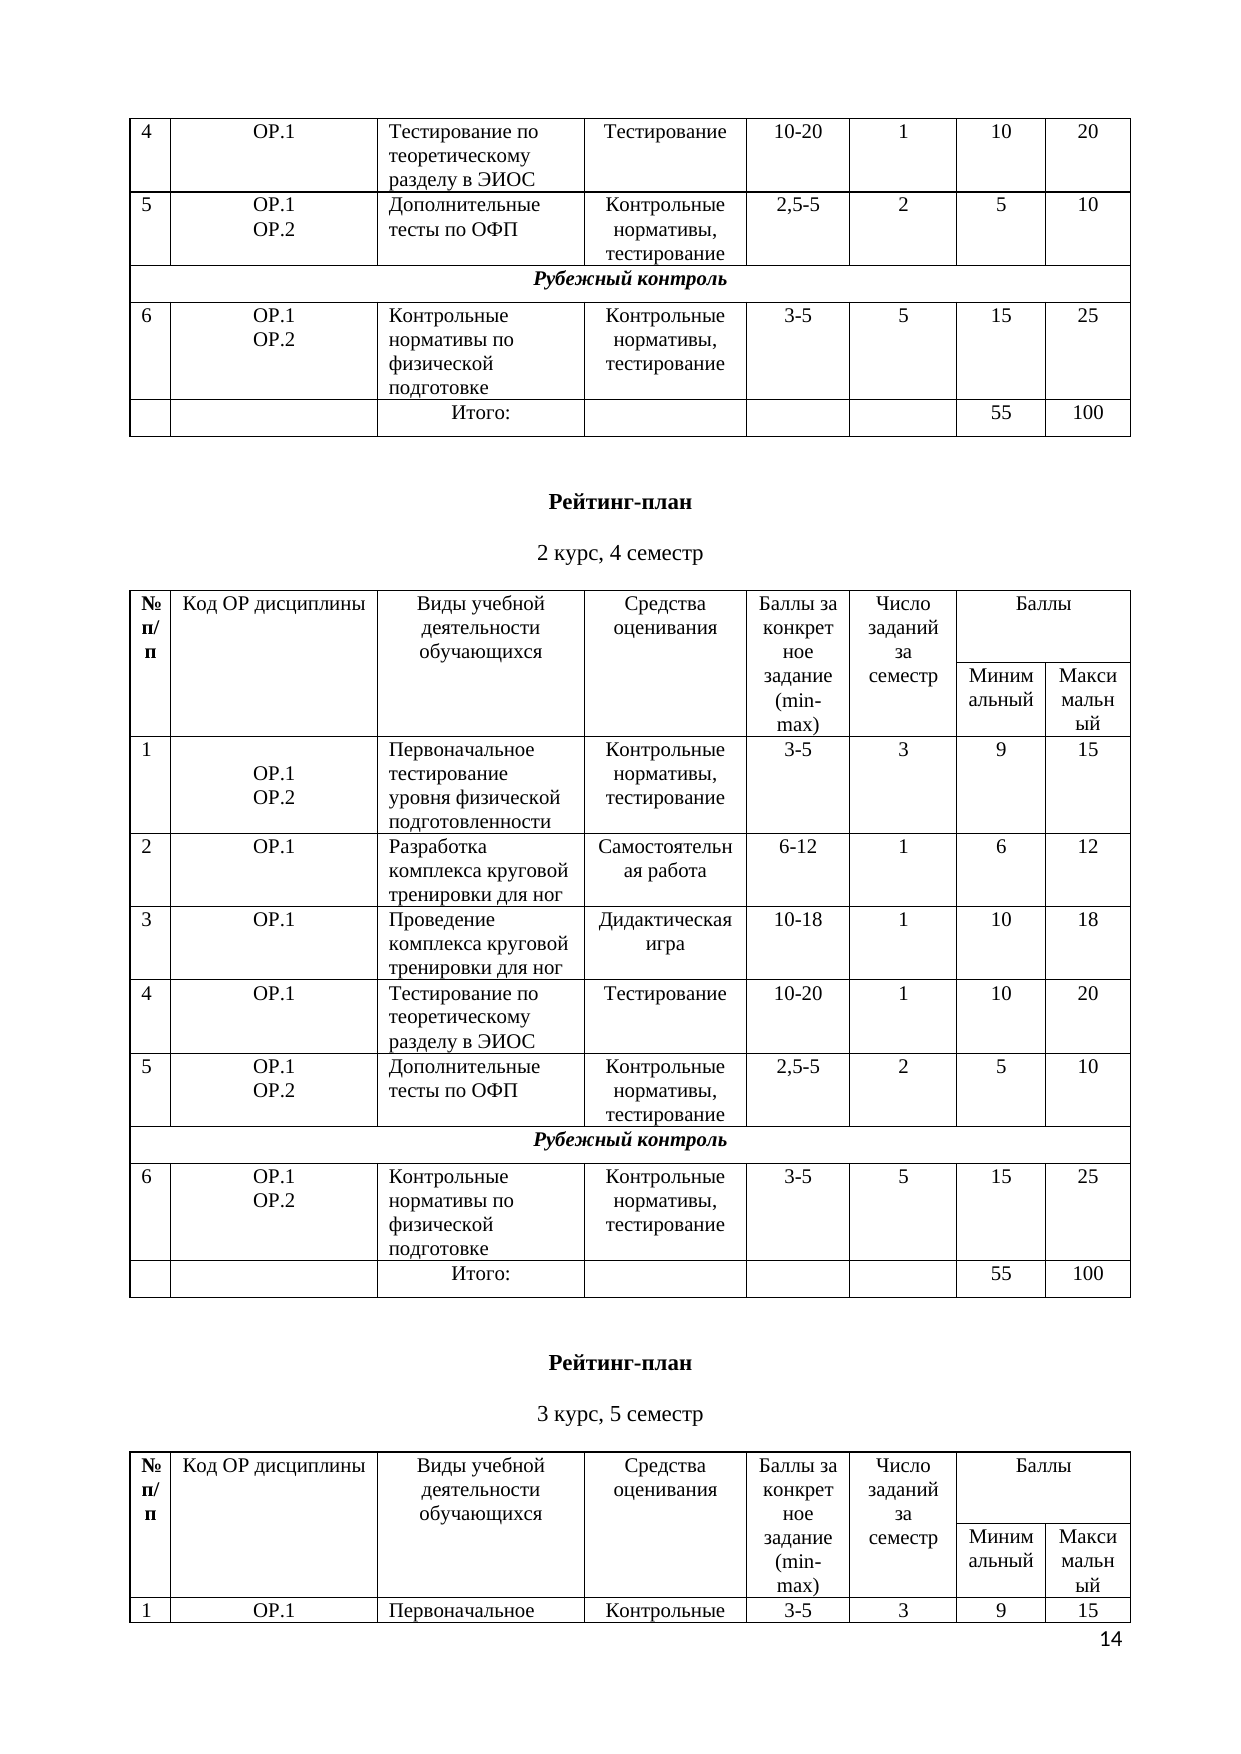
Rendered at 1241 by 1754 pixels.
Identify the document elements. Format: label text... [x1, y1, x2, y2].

table_cell [585, 1261, 746, 1297]
table_cell 3 [850, 1598, 956, 1622]
table_cell 2,5-5 [747, 193, 849, 264]
table_cell ОР.1 [171, 980, 377, 1053]
table_cell 15 [1046, 737, 1130, 833]
table_cell Минимальный [957, 1524, 1045, 1597]
table_cell 5 [131, 193, 170, 264]
table_cell 18 [1046, 907, 1130, 979]
table_header Число заданий за семестр [850, 591, 956, 736]
table_cell 10-20 [747, 119, 849, 191]
table_cell Контрольные нормативы по физической подготовке [378, 1164, 584, 1260]
table_cell 1 [850, 980, 956, 1053]
table_cell 55 [957, 1261, 1045, 1297]
table_cell Максимальный [1046, 1524, 1130, 1597]
table_cell [131, 1261, 170, 1297]
table_cell ОР.1 ОР.2 [171, 193, 377, 264]
table_header Код ОР дисциплины [171, 591, 377, 736]
table_cell Итого: [378, 400, 584, 436]
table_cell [585, 1598, 746, 1622]
table_cell Максимальный [1046, 663, 1130, 736]
text Рейтинг-план [118, 488, 1122, 514]
table_cell Контрольные нормативы, тестирование [585, 1054, 746, 1126]
table_cell Разработка комплекса круговой тренировки для ног [378, 834, 584, 906]
table_cell Рубежный контроль [131, 266, 1130, 302]
table_cell 15 [957, 1164, 1045, 1260]
table_cell 10-20 [747, 980, 849, 1053]
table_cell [378, 1598, 584, 1622]
table_cell 25 [1046, 1164, 1130, 1260]
table_cell 3 [850, 737, 956, 833]
table_cell Контрольные нормативы, тестирование [585, 737, 746, 833]
table_header Виды учебной деятельности обучающихся [378, 591, 584, 736]
table_cell ОР.1 [171, 907, 377, 979]
table_cell [850, 1261, 956, 1297]
table_cell Дополнительные тесты по ОФП [378, 193, 584, 264]
table_header № п/п [131, 591, 170, 736]
table_cell 10-18 [747, 907, 849, 979]
table_cell 20 [1046, 119, 1130, 191]
table_cell [850, 400, 956, 436]
table_cell 2,5-5 [747, 1054, 849, 1126]
table_cell 15 [957, 303, 1045, 399]
table_cell 3-5 [747, 737, 849, 833]
text 3 курс, 5 семестр [118, 1400, 1122, 1427]
table_cell 10 [957, 980, 1045, 1053]
table_cell Тестирование [585, 980, 746, 1053]
table_cell 15 [1046, 1598, 1130, 1622]
table_cell 3-5 [747, 303, 849, 399]
table_cell ОР.1 ОР.2 [171, 737, 377, 833]
table_cell 4 [131, 119, 170, 191]
table_cell 10 [957, 119, 1045, 191]
table_cell 5 [850, 303, 956, 399]
text Рейтинг-план [118, 1349, 1122, 1376]
table_cell Тестирование [585, 119, 746, 191]
table_cell 1 [131, 737, 170, 833]
table_cell [585, 400, 746, 436]
table_cell 1 [850, 834, 956, 906]
text 2 курс, 4 семестр [118, 539, 1122, 566]
table_cell 12 [1046, 834, 1130, 906]
table_header Средства оценивания [585, 1453, 746, 1597]
table_cell Контрольные нормативы, тестирование [585, 1164, 746, 1260]
table_cell Тестирование по теоретическому разделу в ЭИОС [378, 980, 584, 1053]
table_cell 100 [1046, 400, 1130, 436]
table_cell 6-12 [747, 834, 849, 906]
table_cell 9 [957, 737, 1045, 833]
table_cell 6 [957, 834, 1045, 906]
table_cell [171, 400, 377, 436]
table_header № п/п [131, 1453, 170, 1597]
table_cell Проведение комплекса круговой тренировки для ног [378, 907, 584, 979]
table_cell Минимальный [957, 663, 1045, 736]
table_cell Дидактическая игра [585, 907, 746, 979]
table_cell Самостоятельная работа [585, 834, 746, 906]
table_cell 10 [1046, 193, 1130, 264]
table_cell 3 [131, 907, 170, 979]
table_header Баллы [957, 1453, 1130, 1523]
table_cell ОР.1 ОР.2 [171, 1598, 377, 1622]
table_cell 1 [850, 119, 956, 191]
table_header Код ОР дисциплины [171, 1453, 377, 1597]
table_cell ОР.1 ОР.2 [171, 303, 377, 399]
table_cell Дополнительные тесты по ОФП [378, 1054, 584, 1126]
table_cell Контрольные нормативы, тестирование [585, 303, 746, 399]
table_header Баллы за конкретное задание (min-max) [747, 1453, 849, 1597]
table_cell 6 [131, 1164, 170, 1260]
table_cell 3-5 [747, 1598, 849, 1622]
table_cell 1 [850, 907, 956, 979]
table_cell [171, 1261, 377, 1297]
table_cell Рубежный контроль [131, 1127, 1130, 1163]
table_cell 5 [131, 1054, 170, 1126]
table_cell 10 [1046, 1054, 1130, 1126]
table_header Баллы [957, 591, 1130, 662]
table_cell 25 [1046, 303, 1130, 399]
table_cell 5 [957, 193, 1045, 264]
table_cell ОР.1 ОР.2 [171, 1054, 377, 1126]
table_cell 9 [957, 1598, 1045, 1622]
table_cell Тестирование по теоретическому разделу в ЭИОС [378, 119, 584, 191]
table_cell 5 [957, 1054, 1045, 1126]
table_cell 2 [850, 193, 956, 264]
table_cell Контрольные нормативы по физической подготовке [378, 303, 584, 399]
table_cell 2 [131, 834, 170, 906]
table_cell [747, 400, 849, 436]
table_cell ОР.1 [171, 119, 377, 191]
table_cell 20 [1046, 980, 1130, 1053]
table_cell 100 [1046, 1261, 1130, 1297]
table_cell 10 [957, 907, 1045, 979]
table_cell 3-5 [747, 1164, 849, 1260]
table_cell 6 [131, 303, 170, 399]
table_cell 1 [131, 1598, 170, 1622]
table_header Баллы за конкретное задание (min-max) [747, 591, 849, 736]
table_cell 55 [957, 400, 1045, 436]
table_cell Первоначальное тестирование уровня физической подготовленности [378, 737, 584, 833]
table_cell 4 [131, 980, 170, 1053]
table_cell [131, 400, 170, 436]
table_cell [747, 1261, 849, 1297]
table_header Средства оценивания [585, 591, 746, 736]
table_cell Контрольные нормативы, тестирование [585, 193, 746, 264]
table_cell ОР.1 ОР.2 [171, 1164, 377, 1260]
table_cell ОР.1 [171, 834, 377, 906]
table_header Виды учебной деятельности обучающихся [378, 1453, 584, 1597]
table_cell 5 [850, 1164, 956, 1260]
table_cell Итого: [378, 1261, 584, 1297]
table_header Число заданий за семестр [850, 1453, 956, 1597]
table_cell 2 [850, 1054, 956, 1126]
